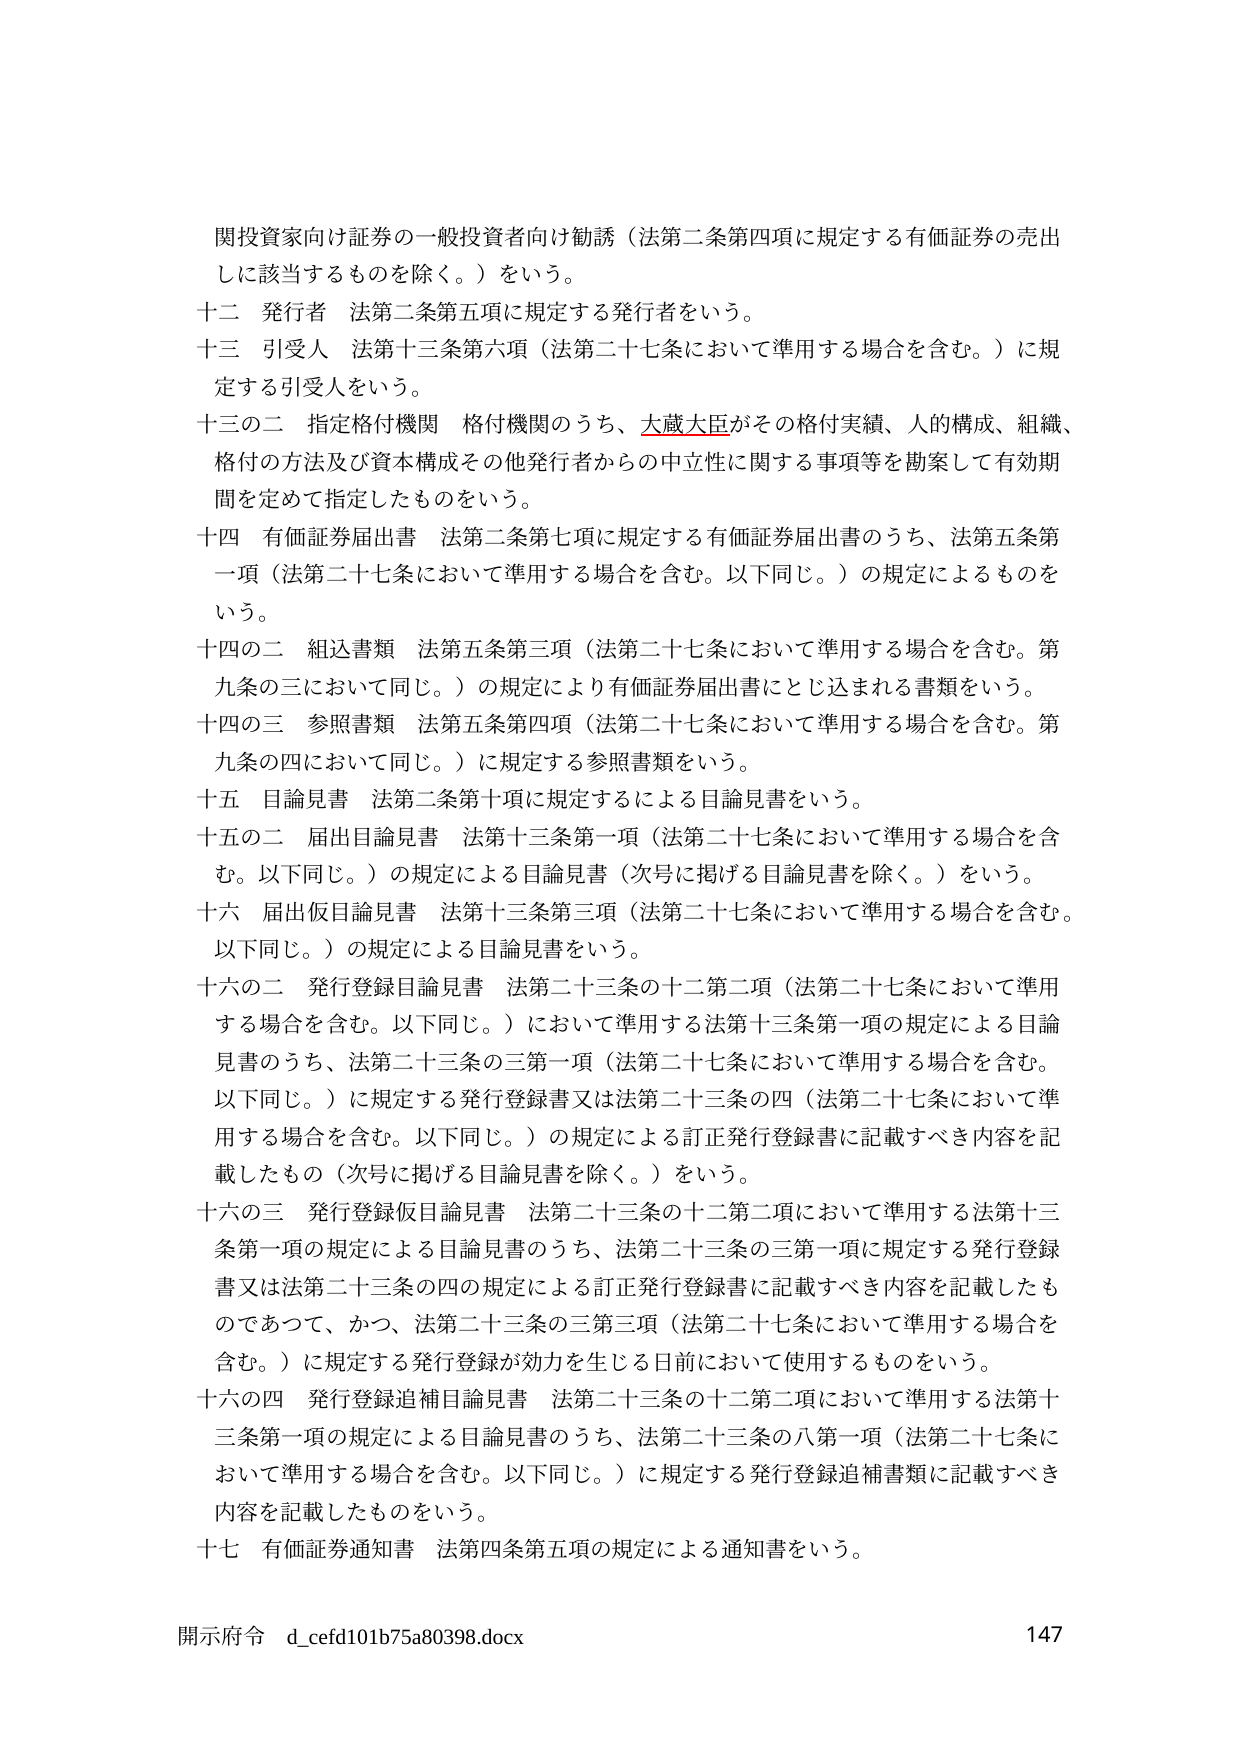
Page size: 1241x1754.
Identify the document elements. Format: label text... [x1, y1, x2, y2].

text 十六 届出仮目論見書 法第十三条第三項（法第二十七条において準用する場合を含む。以下同じ。）の規定による目論見書をいう。 [196, 892, 1063, 967]
text 十四の三 参照書類 法第五条第四項（法第二十七条において準用する場合を含む。第九条の四において同じ。）に規定する参照書類をいう。 [196, 704, 1063, 779]
text 十六の三 発行登録仮目論見書 法第二十三条の十二第二項において準用する法第十三条第一項の規定による目論見書のうち、法第二十三条の三第一項に規定する発行登録書又は法第二十三条の四の規定による訂正発行登録書に記載すべき内容を記載したものであつて、かつ、法第二十三条の三第三項（法第二十七条において準用する場合を含む。）に規定する発行登録が効力を生じる日前において使用するものをいう。 [196, 1192, 1063, 1379]
text 十四 有価証券届出書 法第二条第七項に規定する有価証券届出書のうち、法第五条第一項（法第二十七条において準用する場合を含む。以下同じ。）の規定によるものをいう。 [196, 517, 1063, 629]
text 十五 目論見書 法第二条第十項に規定するによる目論見書をいう。 [196, 779, 1063, 817]
text 十三の二 指定格付機関 格付機関のうち、大蔵大臣がその格付実績、人的構成、組織、格付の方法及び資本構成その他発行者からの中立性に関する事項等を勘案して有効期間を定めて指定したものをいう。 [196, 404, 1063, 517]
text 十二 発行者 法第二条第五項に規定する発行者をいう。 [196, 292, 1063, 329]
text 十三 引受人 法第十三条第六項（法第二十七条において準用する場合を含む。）に規定する引受人をいう。 [196, 329, 1063, 404]
text 十六の四 発行登録追補目論見書 法第二十三条の十二第二項において準用する法第十三条第一項の規定による目論見書のうち、法第二十三条の八第一項（法第二十七条において準用する場合を含む。以下同じ。）に規定する発行登録追補書類に記載すべき内容を記載したものをいう。 [196, 1379, 1063, 1529]
text 十六の二 発行登録目論見書 法第二十三条の十二第二項（法第二十七条において準用する場合を含む。以下同じ。）において準用する法第十三条第一項の規定による目論見書のうち、法第二十三条の三第一項（法第二十七条において準用する場合を含む。以下同じ。）に規定する発行登録書又は法第二十三条の四（法第二十七条において準用する場合を含む。以下同じ。）の規定による訂正発行登録書に記載すべき内容を記載したもの（次号に掲げる目論見書を除く。）をいう。 [196, 967, 1063, 1192]
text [196, 217, 1063, 292]
text 十五の二 届出目論見書 法第十三条第一項（法第二十七条において準用する場合を含む。以下同じ。）の規定による目論見書（次号に掲げる目論見書を除く。）をいう。 [196, 817, 1063, 892]
text 十七 有価証券通知書 法第四条第五項の規定による通知書をいう。 [196, 1529, 1063, 1567]
text 十四の二 組込書類 法第五条第三項（法第二十七条において準用する場合を含む。第九条の三において同じ。）の規定により有価証券届出書にとじ込まれる書類をいう。 [196, 629, 1063, 704]
